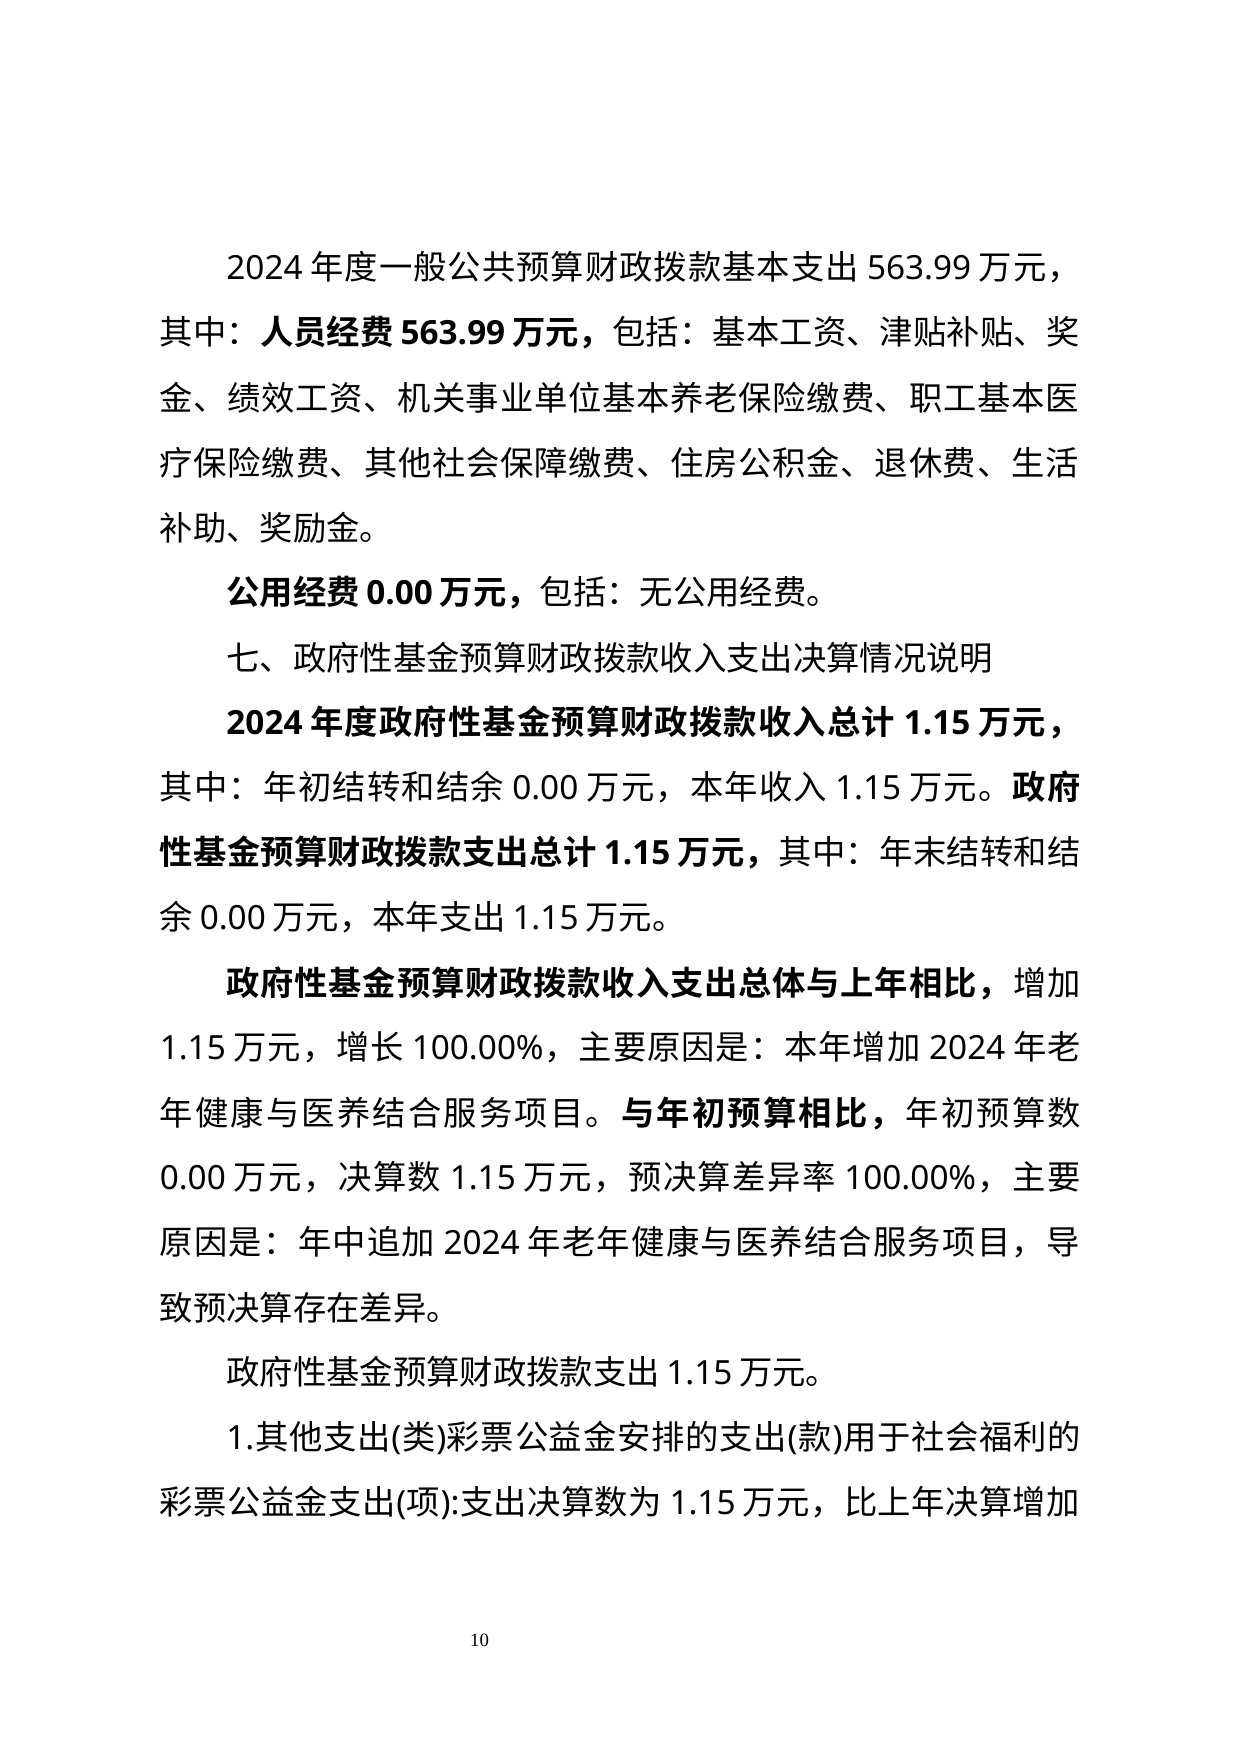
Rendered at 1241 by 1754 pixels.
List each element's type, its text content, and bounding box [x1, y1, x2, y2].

text 2024年度政府性基金预算财政拨款收入总计1.15万元，其中：年初结转和结余0.00万元，本年收入1.15万元。政府性基金预算财政拨款支出总计1.15万元，其中：年末结转和结余0.00万元，本年支出1.15万元。 [159, 688, 1081, 948]
text 七、政府性基金预算财政拨款收入支出决算情况说明 [159, 623, 1081, 688]
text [159, 1403, 1081, 1533]
text 公用经费0.00万元，包括：无公用经费。 [159, 558, 1081, 623]
text 2024年度一般公共预算财政拨款基本支出563.99万元，其中：人员经费563.99万元，包括：基本工资、津贴补贴、奖金、绩效工资、机关事业单位基本养老保险缴费、职工基本医疗保险缴费、其他社会保障缴费、住房公积金、退休费、生活补助、奖励金。 [159, 233, 1081, 558]
text 政府性基金预算财政拨款支出1.15万元。 [159, 1338, 1081, 1403]
text 政府性基金预算财政拨款收入支出总体与上年相比，增加1.15万元，增长100.00%，主要原因是：本年增加2024年老年健康与医养结合服务项目。与年初预算相比，年初预算数0.00万元，决算数1.15万元，预决算差异率100.00%，主要原因是：年中追加2024年老年健康与医养结合服务项目，导致预决算存在差异。 [159, 948, 1081, 1338]
